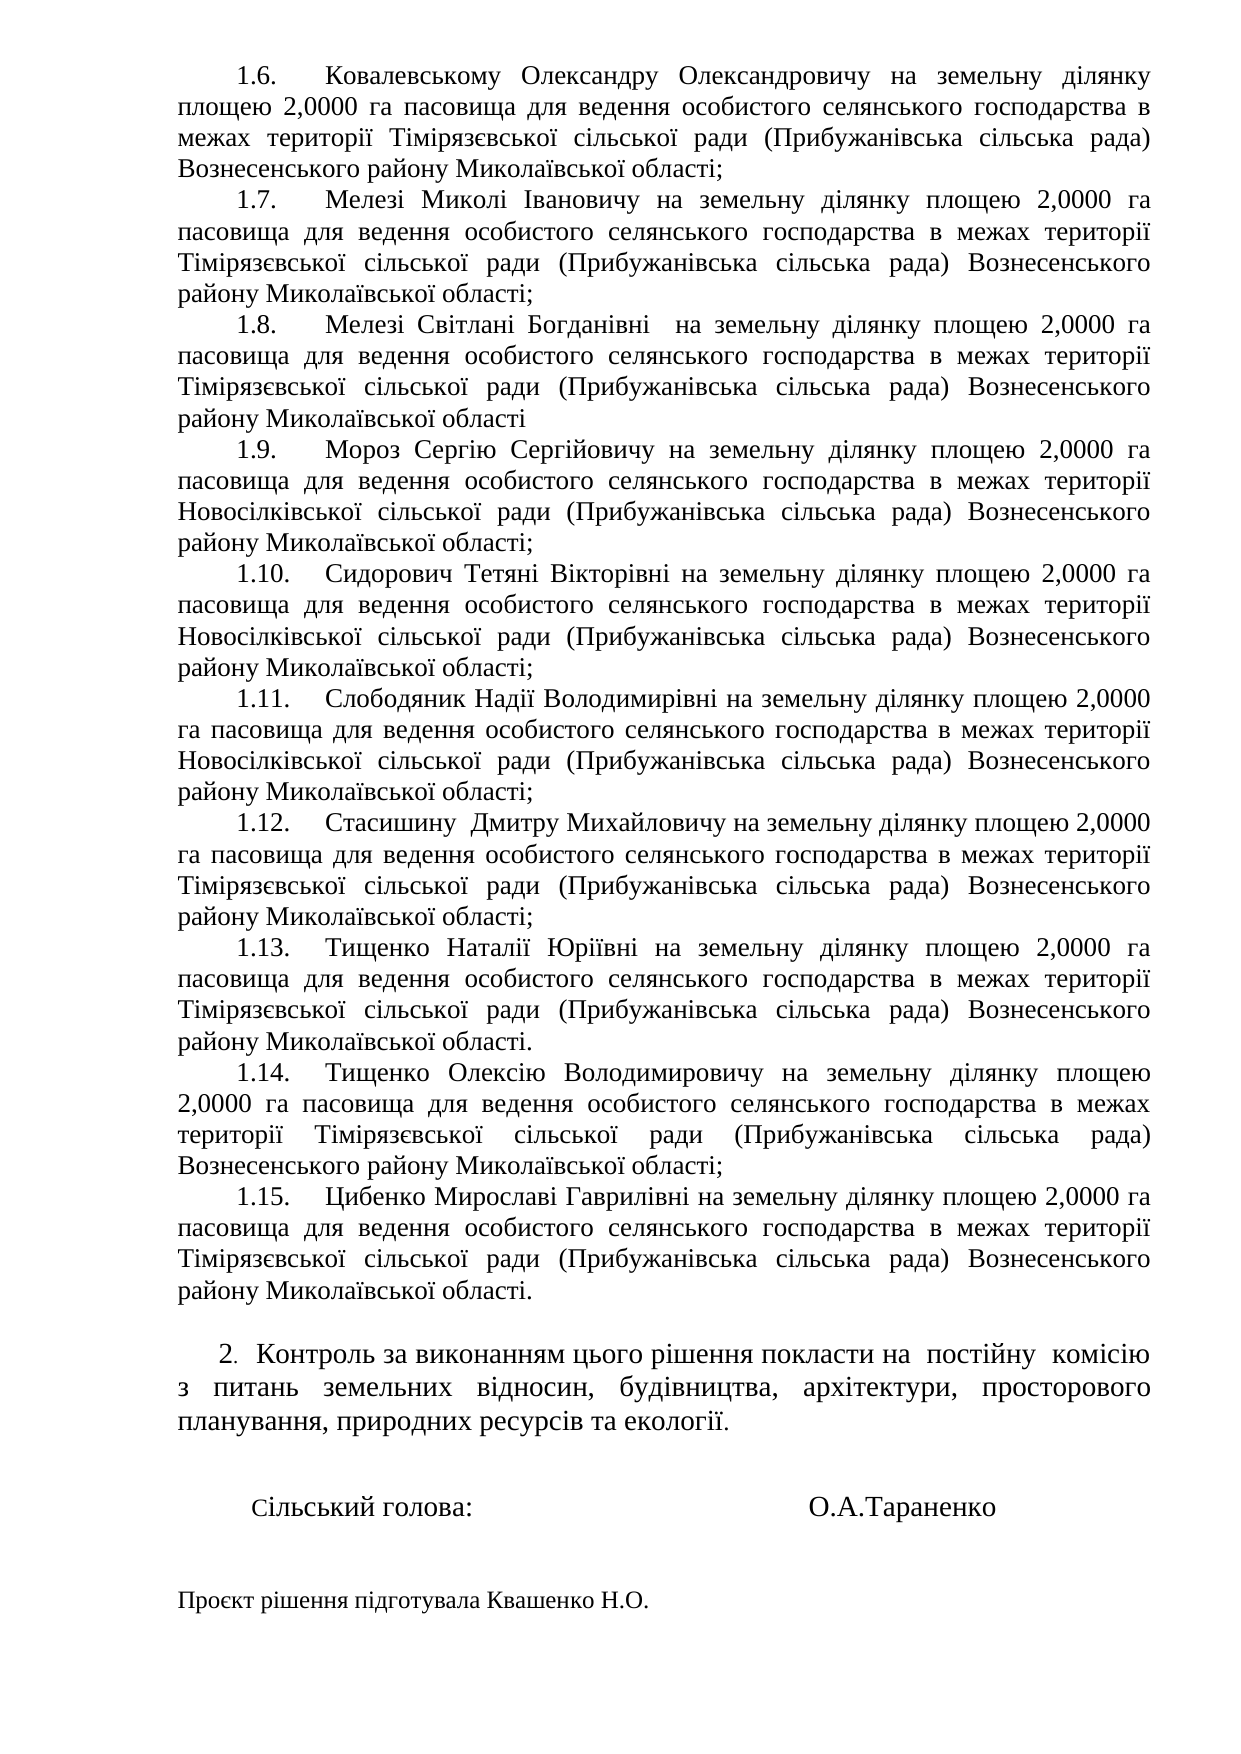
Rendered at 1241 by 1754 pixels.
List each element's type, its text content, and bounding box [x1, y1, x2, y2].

list Сидорович Тетяні Вікторівні на земельну ділянку площею 2,0000 га пасовища для ведення особистого селянського господарства в межах території Новосілківської сільської ради (Прибужанівська сільська рада) Вознесенського району Миколаївської області; [177, 557, 1152, 682]
list Тищенко Наталії Юріївні на земельну ділянку площею 2,0000 га пасовища для ведення особистого селянського господарства в межах території Тімірязєвської сільської ради (Прибужанівська сільська рада) Вознесенського району Миколаївської області. [177, 931, 1152, 1056]
list Слободяник Надії Володимирівні на земельну ділянку площею 2,0000 га пасовища для ведення особистого селянського господарства в межах території Новосілківської сільської ради (Прибужанівська сільська рада) Вознесенського району Миколаївської області; [177, 682, 1152, 807]
list Ковалевському Олександру Олександровичу на земельну ділянку площею 2,0000 га пасовища для ведення особистого селянського господарства в межах території Тімірязєвської сільської ради (Прибужанівська сільська рада) Вознесенського району Миколаївської області; [177, 59, 1152, 184]
list Мелезі Миколі Івановичу на земельну ділянку площею 2,0000 га пасовища для ведення особистого селянського господарства в межах території Тімірязєвської сільської ради (Прибужанівська сільська рада) Вознесенського району Миколаївської області; [177, 184, 1152, 308]
list Мелезі Світлані Богданівні на земельну ділянку площею 2,0000 га пасовища для ведення особистого селянського господарства в межах території Тімірязєвської сільської ради (Прибужанівська сільська рада) Вознесенського району Миколаївської області [177, 308, 1152, 433]
text Проєкт рішення підготувала Квашенко Н.О. [177, 1585, 1152, 1614]
list Цибенко Мирославі Гаврилівні на земельну ділянку площею 2,0000 га пасовища для ведення особистого селянського господарства в межах території Тімірязєвської сільської ради (Прибужанівська сільська рада) Вознесенського району Миколаївської області. [177, 1180, 1152, 1305]
list 2. Контроль за виконанням цього рішення покласти на постійну комісію з питань земельних відносин, будівництва, архітектури, просторового планування, природних ресурсів та екології. [177, 1336, 1152, 1437]
text Сільський голова: О.А.Тараненко [177, 1489, 1152, 1523]
list Стасишину Дмитру Михайловичу на земельну ділянку площею 2,0000 га пасовища для ведення особистого селянського господарства в межах території Тімірязєвської сільської ради (Прибужанівська сільська рада) Вознесенського району Миколаївської області; [177, 807, 1152, 931]
list Тищенко Олексію Володимировичу на земельну ділянку площею 2,0000 га пасовища для ведення особистого селянського господарства в межах території Тімірязєвської сільської ради (Прибужанівська сільська рада) Вознесенського району Миколаївської області; [177, 1056, 1152, 1180]
list Мороз Сергію Сергійовичу на земельну ділянку площею 2,0000 га пасовища для ведення особистого селянського господарства в межах території Новосілківської сільської ради (Прибужанівська сільська рада) Вознесенського району Миколаївської області; [177, 433, 1152, 557]
